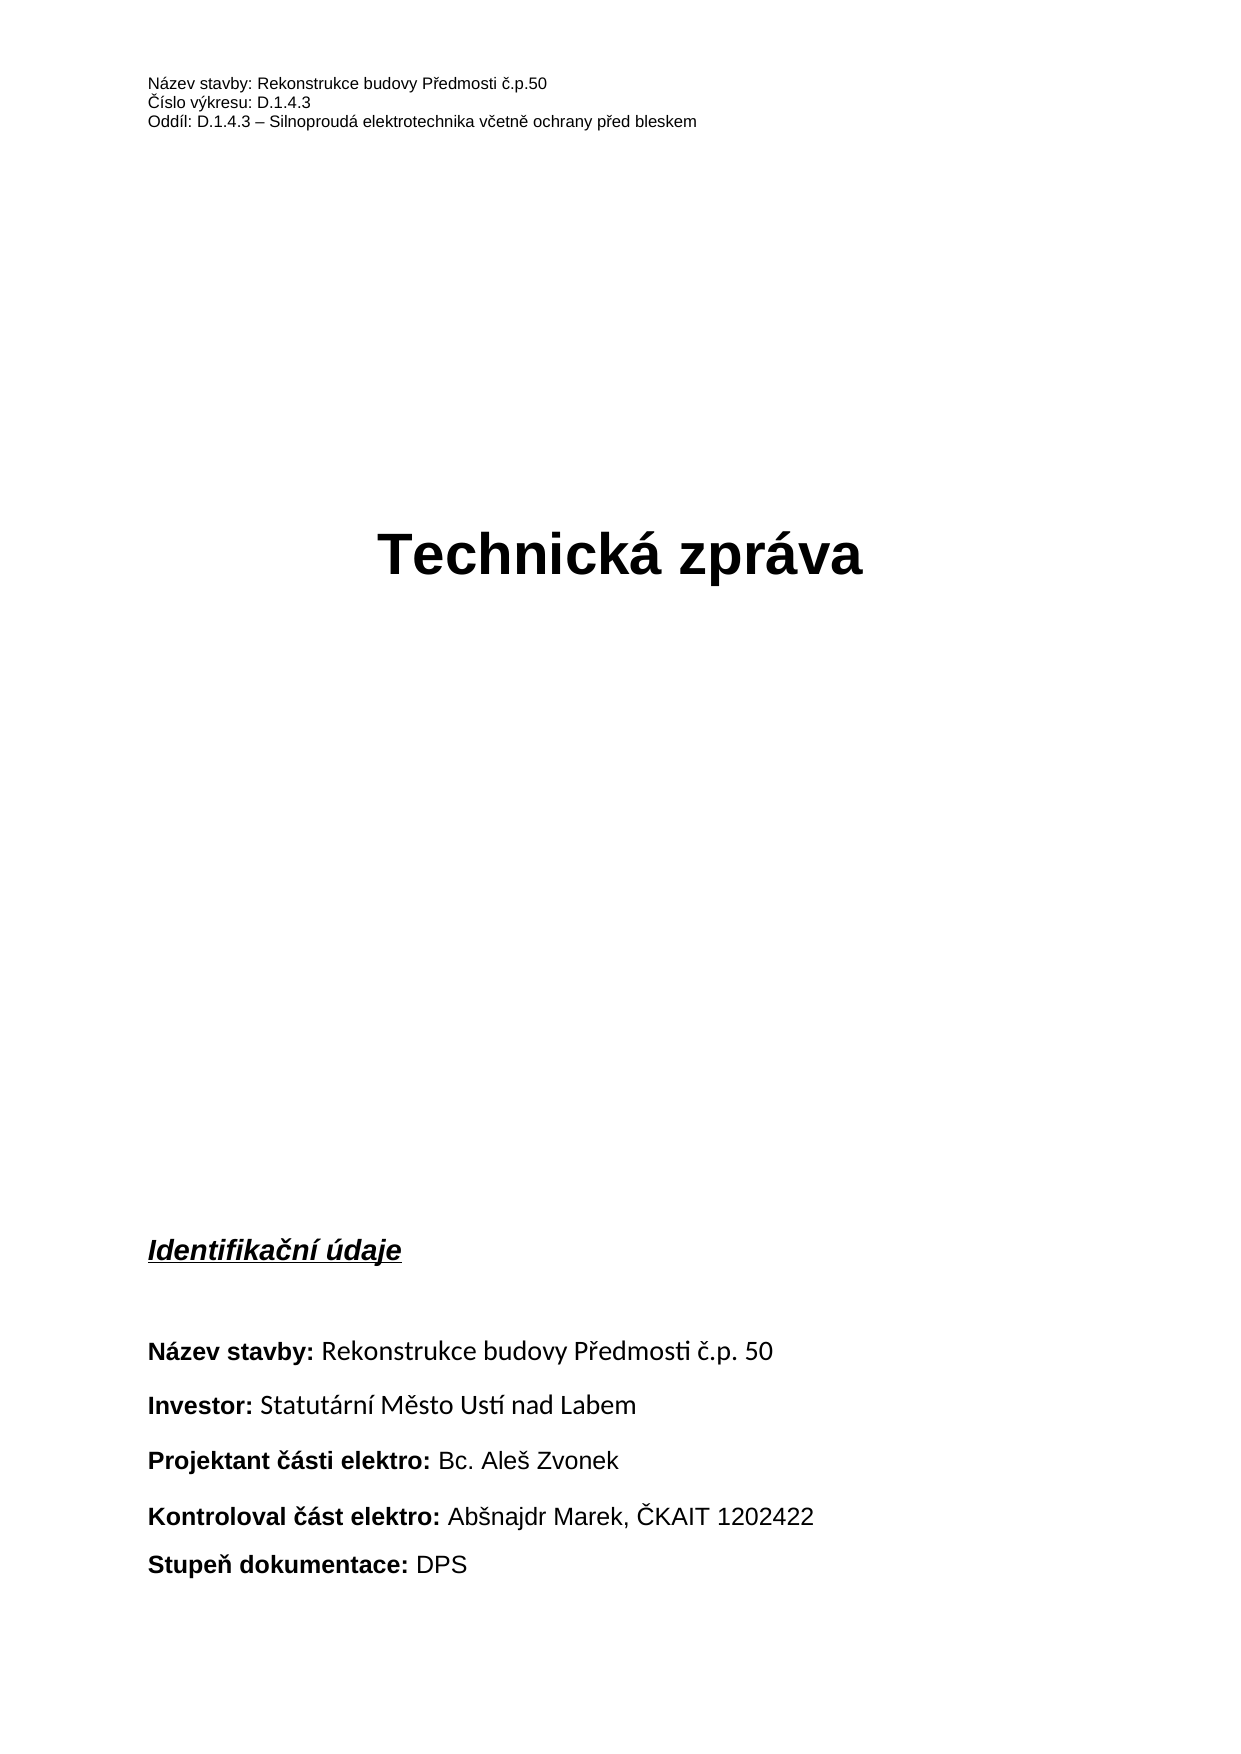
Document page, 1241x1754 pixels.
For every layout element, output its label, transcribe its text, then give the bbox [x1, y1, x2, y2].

text Stupeň dokumentace: DPS [148, 1550, 1093, 1579]
text Název stavby: Rekonstrukce budovy Předmosti č.p. 50 [148, 1333, 1093, 1367]
text Technická zpráva [148, 520, 1093, 587]
text Investor: Statutární Město Ustí nad Labem [148, 1387, 1093, 1421]
text Projektant části elektro: Bc. Aleš Zvonek [148, 1446, 1093, 1475]
text Identifikační údaje [148, 1233, 1093, 1266]
text Kontroloval část elektro: Abšnajdr Marek, ČKAIT 1202422 [148, 1502, 1093, 1531]
